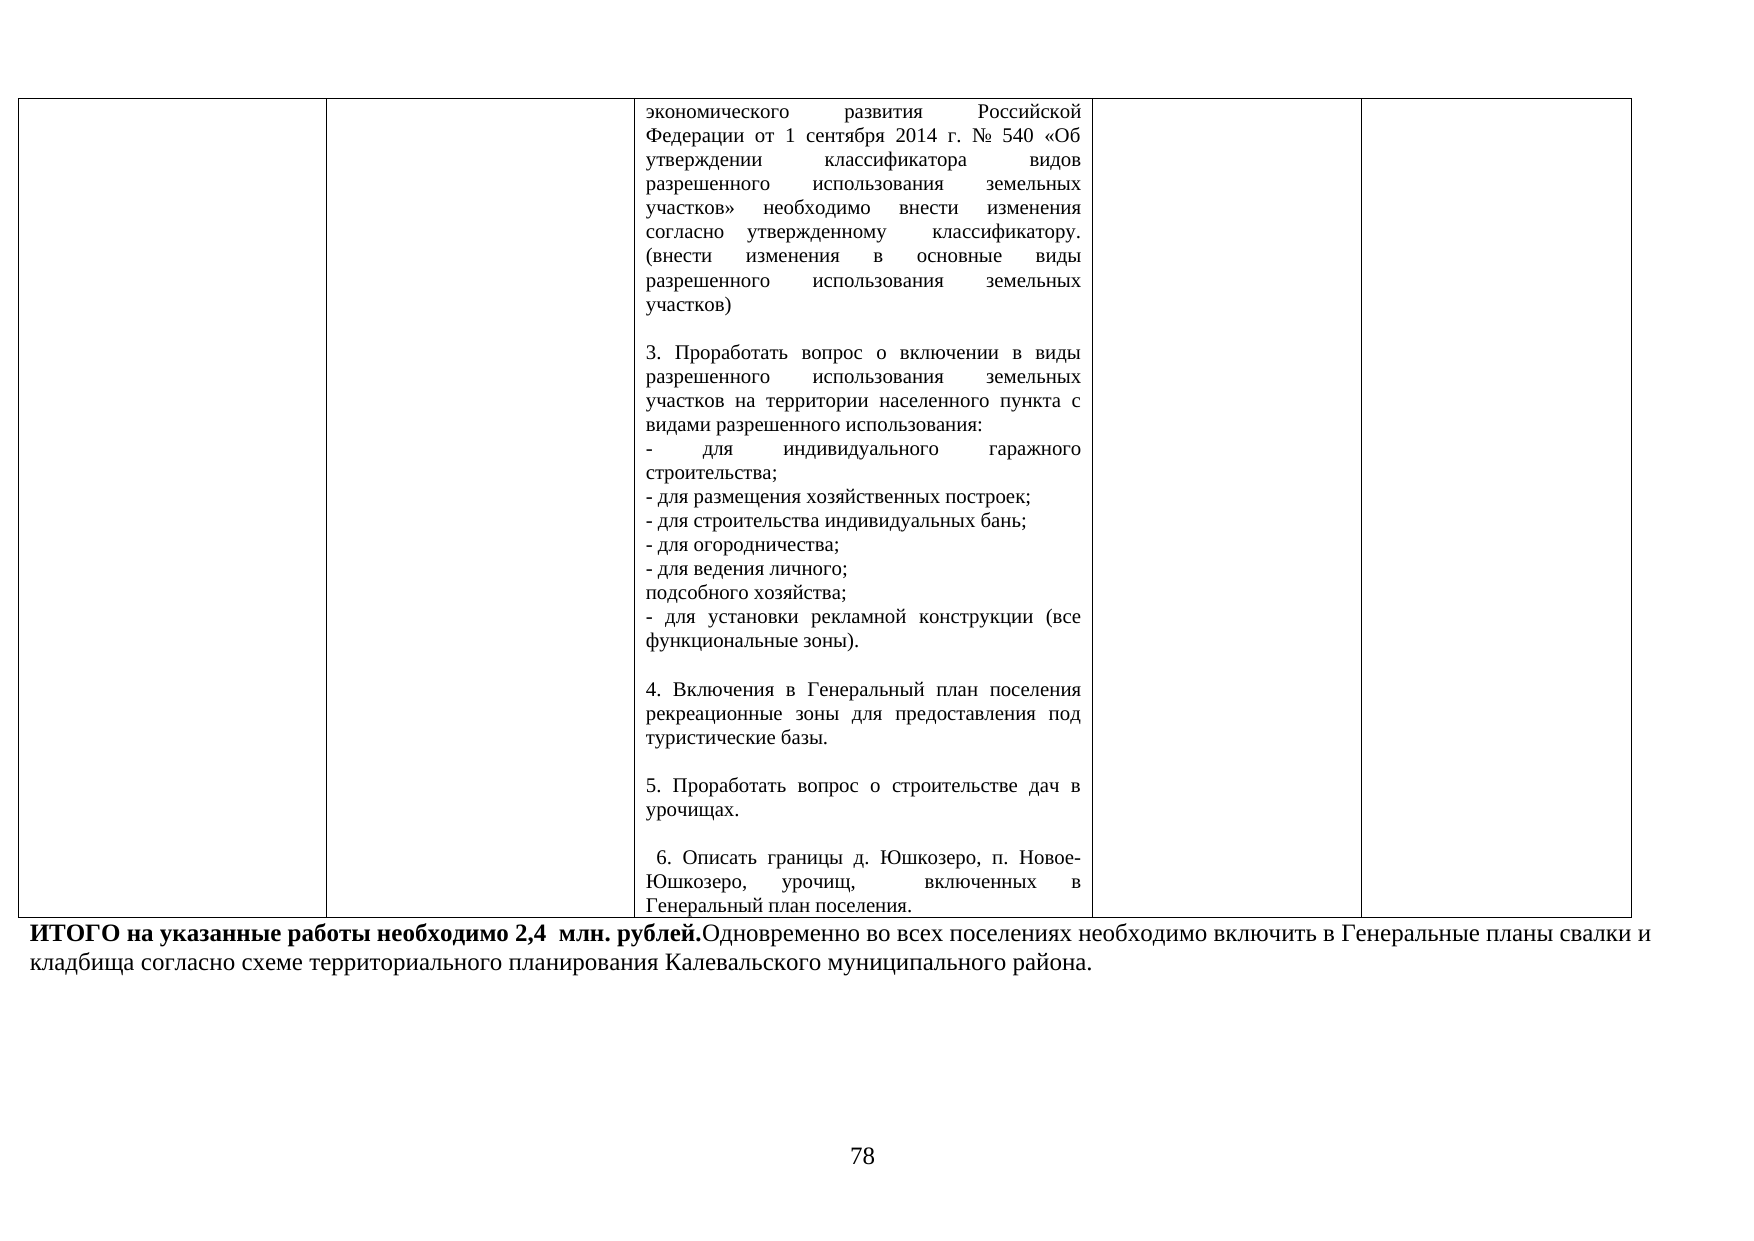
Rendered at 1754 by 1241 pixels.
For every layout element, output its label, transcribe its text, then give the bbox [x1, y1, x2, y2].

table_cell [635, 99, 1092, 917]
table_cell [1362, 99, 1631, 917]
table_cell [1093, 99, 1361, 917]
text ИТОГО на указанные работы необходимо 2,4 млн. рублей.Одновременно во всех поселениях необходимо включить в Генеральные планы свалки и кладбища согласно схеме территориального планирования Калевальского муниципального района. [29, 918, 1695, 976]
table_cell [19, 99, 326, 917]
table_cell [327, 99, 634, 917]
